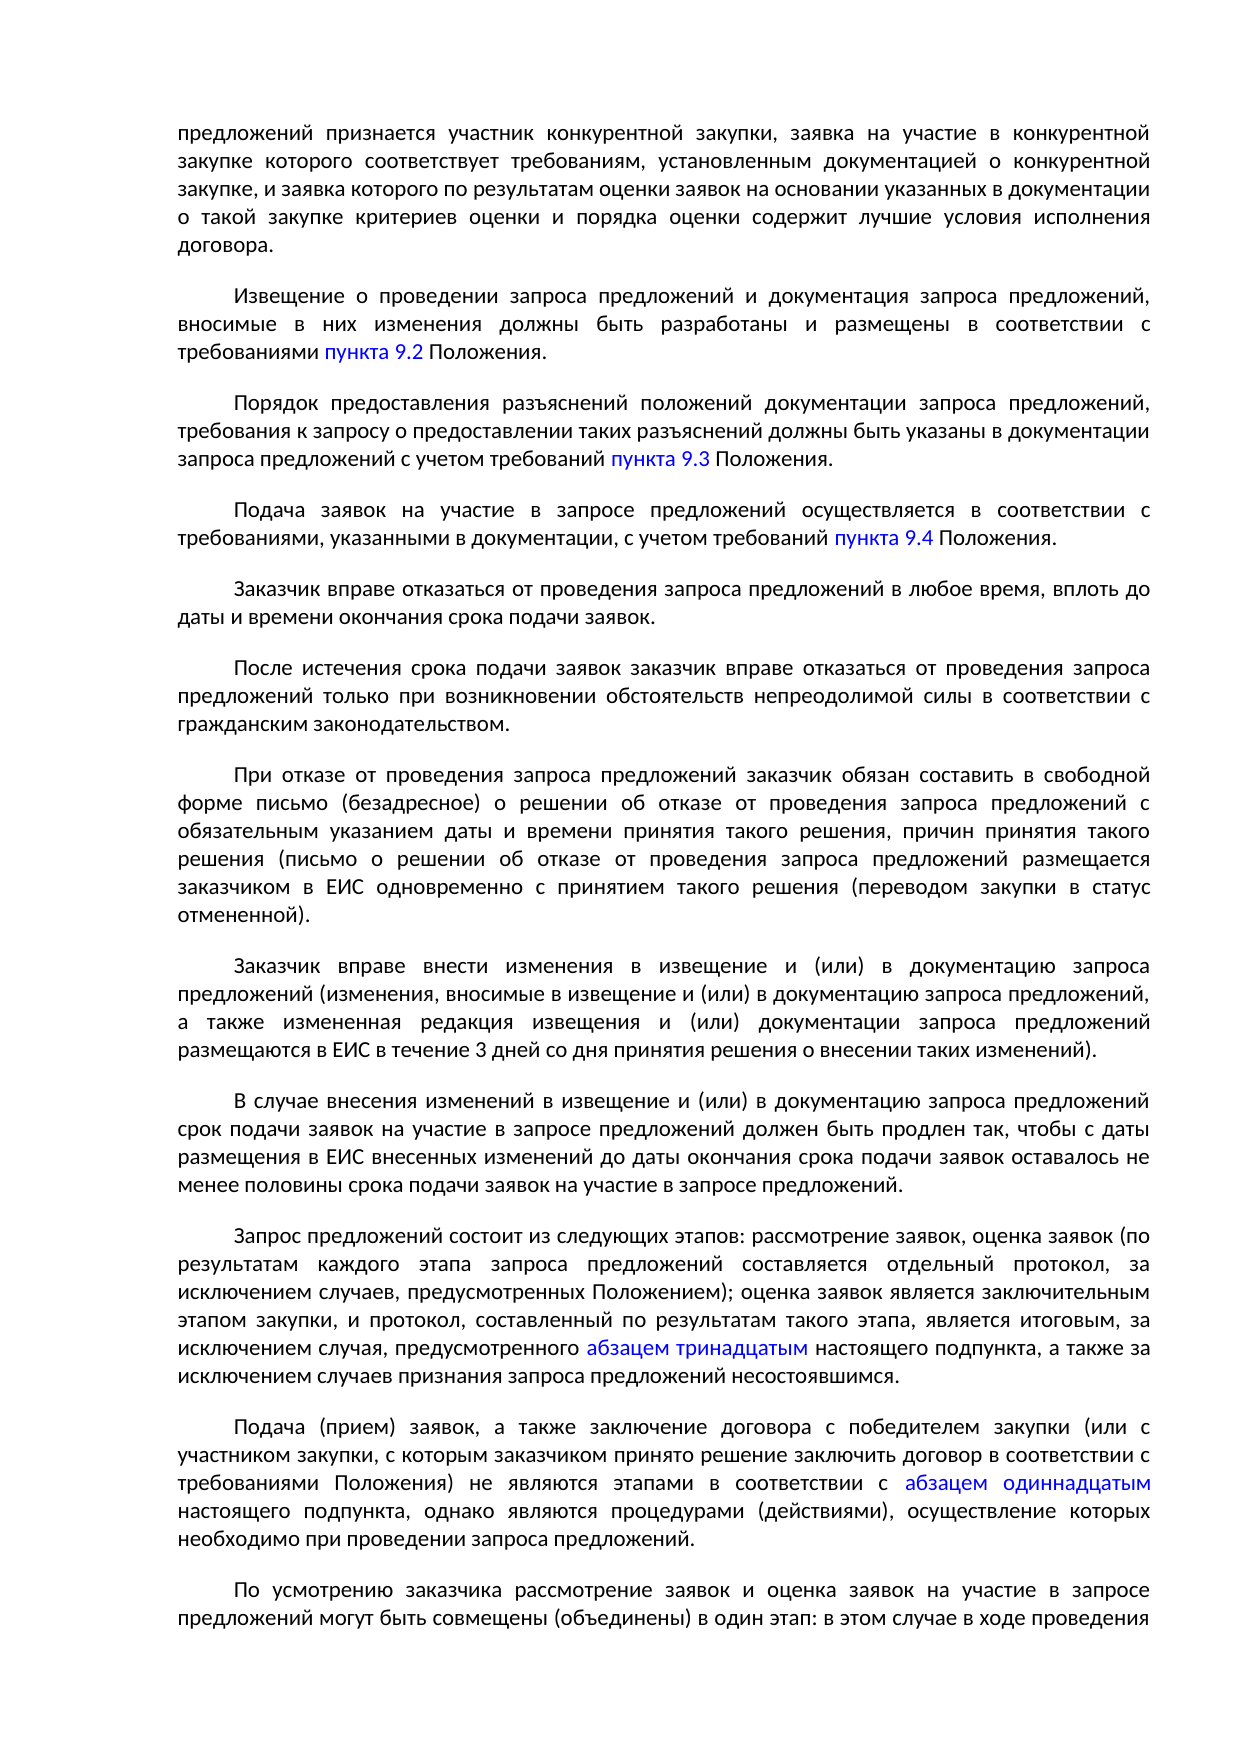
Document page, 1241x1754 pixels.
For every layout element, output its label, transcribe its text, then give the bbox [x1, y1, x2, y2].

text После истечения срока подачи заявок заказчик вправе отказаться от проведения запроса предложений только при возникновении обстоятельств непреодолимой силы в соответствии с гражданским законодательством. [177, 653, 1152, 737]
text Подача заявок на участие в запросе предложений осуществляется в соответствии с требованиями, указанными в документации, с учетом требований пункта 9.4 Положения. [177, 495, 1152, 551]
text Заказчик вправе внести изменения в извещение и (или) в документацию запроса предложений (изменения, вносимые в извещение и (или) в документацию запроса предложений, а также измененная редакция извещения и (или) документации запроса предложений размещаются в ЕИС в течение 3 дней со дня принятия решения о внесении таких изменений). [177, 951, 1152, 1063]
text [177, 118, 1152, 258]
text Порядок предоставления разъяснений положений документации запроса предложений, требования к запросу о предоставлении таких разъяснений должны быть указаны в документации запроса предложений с учетом требований пункта 9.3 Положения. [177, 388, 1152, 472]
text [177, 1575, 1152, 1631]
text При отказе от проведения запроса предложений заказчик обязан составить в свободной форме письмо (безадресное) о решении об отказе от проведения запроса предложений с обязательным указанием даты и времени принятия такого решения, причин принятия такого решения (письмо о решении об отказе от проведения запроса предложений размещается заказчиком в ЕИС одновременно с принятием такого решения (переводом закупки в статус отмененной). [177, 760, 1152, 928]
text Запрос предложений состоит из следующих этапов: рассмотрение заявок, оценка заявок (по результатам каждого этапа запроса предложений составляется отдельный протокол, за исключением случаев, предусмотренных Положением); оценка заявок является заключительным этапом закупки, и протокол, составленный по результатам такого этапа, является итоговым, за исключением случая, предусмотренного абзацем тринадцатым настоящего подпункта, а также за исключением случаев признания запроса предложений несостоявшимся. [177, 1221, 1152, 1389]
text Извещение о проведении запроса предложений и документация запроса предложений, вносимые в них изменения должны быть разработаны и размещены в соответствии с требованиями пункта 9.2 Положения. [177, 281, 1152, 365]
text Подача (прием) заявок, а также заключение договора с победителем закупки (или с участником закупки, с которым заказчиком принято решение заключить договор в соответствии с требованиями Положения) не являются этапами в соответствии с абзацем одиннадцатым настоящего подпункта, однако являются процедурами (действиями), осуществление которых необходимо при проведении запроса предложений. [177, 1412, 1152, 1552]
text Заказчик вправе отказаться от проведения запроса предложений в любое время, вплоть до даты и времени окончания срока подачи заявок. [177, 574, 1152, 630]
text В случае внесения изменений в извещение и (или) в документацию запроса предложений срок подачи заявок на участие в запросе предложений должен быть продлен так, чтобы с даты размещения в ЕИС внесенных изменений до даты окончания срока подачи заявок оставалось не менее половины срока подачи заявок на участие в запросе предложений. [177, 1086, 1152, 1198]
